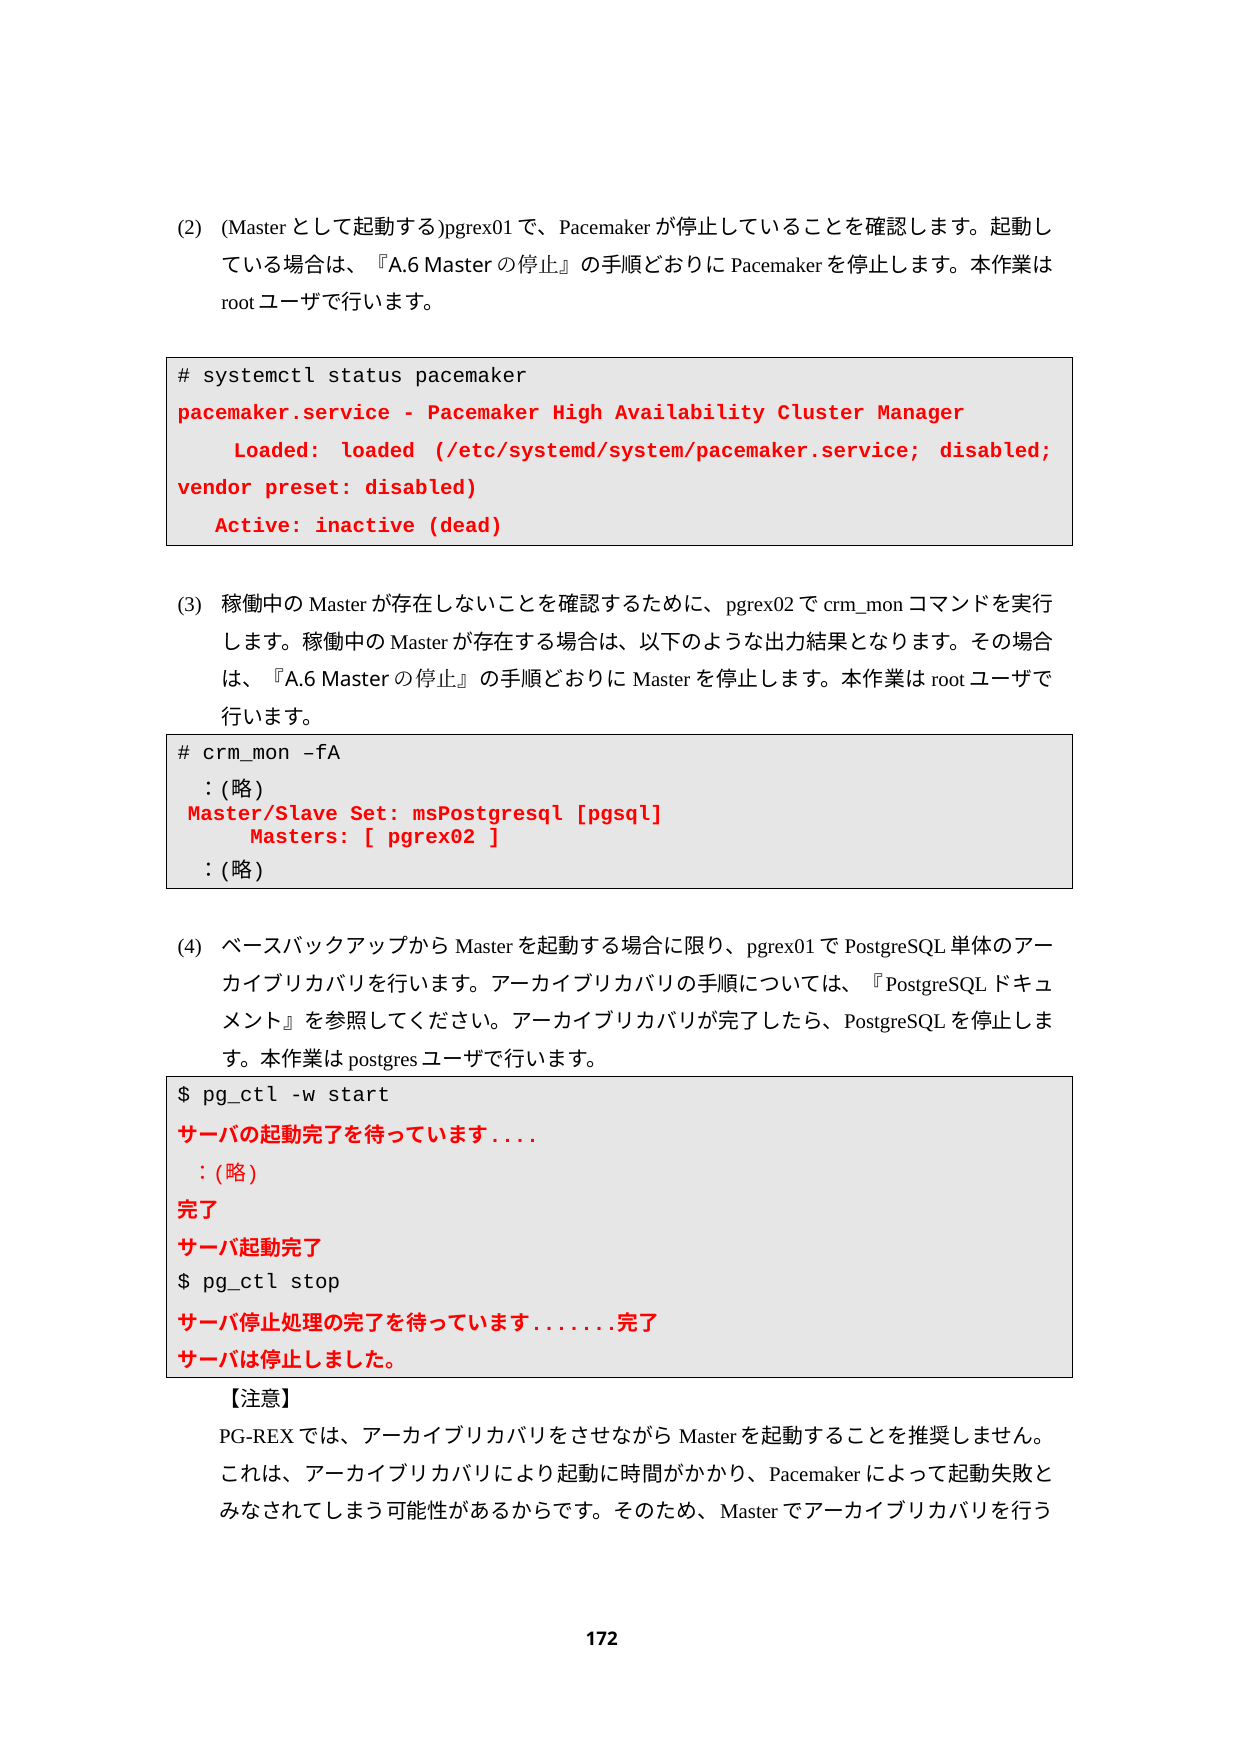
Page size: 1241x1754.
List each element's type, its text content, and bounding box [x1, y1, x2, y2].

list ベースバックアップからMasterを起動する場合に限り、pgrex01でPostgreSQL単体のアーカイブリカバリを行います。アーカイブリカバリの手順については、『PostgreSQLドキュメント』を参照してください。アーカイブリカバリが完了したら、PostgreSQLを停止します。本作業はpostgresユーザで行います。 [177, 926, 1054, 1076]
table_header $ pg_ctl -w start サーバの起動完了を待っています.... ：(略) 完了 サーバ起動完了 $ pg_ctl stop サーバ停止処理の完了を待っています.......完了 サーバは停止しました。 [167, 1077, 1072, 1377]
table_header # crm_mon –fA ：(略) Master/Slave Set: msPostgresql [pgsql] Masters: [ pgrex02 ] ：(略) [167, 735, 1072, 888]
text 【注意】 [219, 1378, 1054, 1416]
table_header # systemctl status pacemaker pacemaker.service - Pacemaker High Availability Cluster Manager Loaded: loaded (/etc/systemd/system/pacemaker.service; disabled; vendor preset: disabled) Active: inactive (dead) [167, 358, 1072, 545]
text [219, 1416, 1054, 1528]
list 稼働中のMasterが存在しないことを確認するために、pgrex02でcrm_monコマンドを実行します。稼働中のMasterが存在する場合は、以下のような出力結果となります。その場合は、『A.6 Masterの停止』の手順どおりにMasterを停止します。本作業はrootユーザで行います。 [177, 584, 1054, 734]
list (Masterとして起動する)pgrex01で、Pacemakerが停止していることを確認します。起動している場合は、『A.6 Masterの停止』の手順どおりにPacemakerを停止します。本作業はrootユーザで行います。 [177, 207, 1054, 319]
